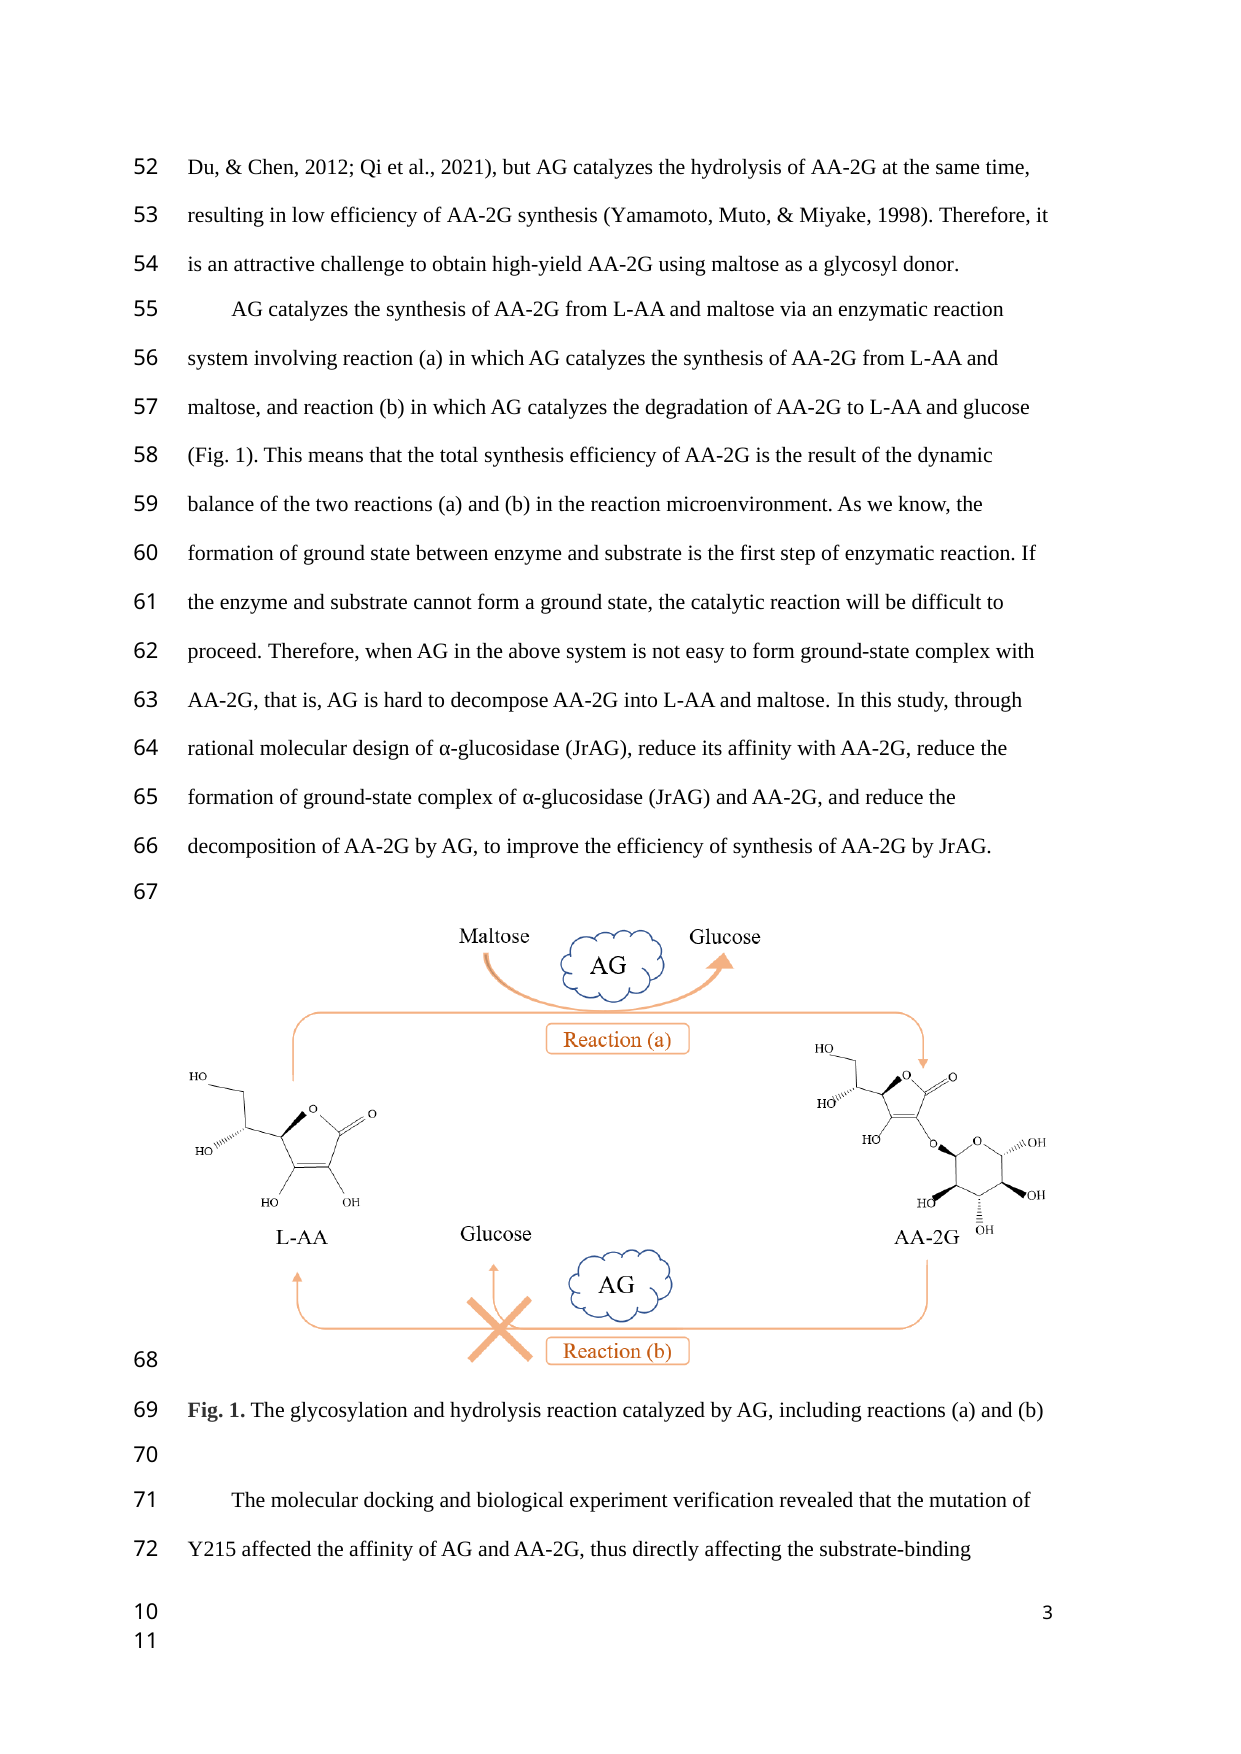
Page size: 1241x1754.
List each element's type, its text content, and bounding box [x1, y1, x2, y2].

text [187, 150, 1053, 280]
text AG catalyzes the synthesis of AA-2G from L-AA and maltose via an enzymatic reaction system involving reaction (a) in which AG catalyzes the synthesis of AA-2G from L-AA and maltose, and reaction (b) in which AG catalyzes the degradation of AA-2G to L-AA and glucose (Fig. 1). This means that the total synthesis efficiency of AA-2G is the result of the dynamic balance of the two reactions (a) and (b) in the reaction microenvironment. As we know, the formation of ground state between enzyme and substrate is the first step of enzymatic reaction. If the enzyme and substrate cannot form a ground state, the catalytic reaction will be difficult to proceed. Therefore, when AG in the above system is not easy to form ground-state complex with AA-2G, that is, AG is hard to decompose AA-2G into L-AA and maltose. In this study, through rational molecular design of α-glucosidase (JrAG), reduce its affinity with AA-2G, reduce the formation of ground-state complex of α-glucosidase (JrAG) and AA-2G, and reduce the decomposition of AA-2G by AG, to improve the efficiency of synthesis of AA-2G by JrAG. [187, 293, 1053, 861]
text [187, 1484, 1053, 1565]
text Fig. 1. The glycosylation and hydrolysis reaction catalyzed by AG, including reactions (a) and (b) [187, 1393, 1053, 1426]
picture [187, 923, 1053, 1368]
